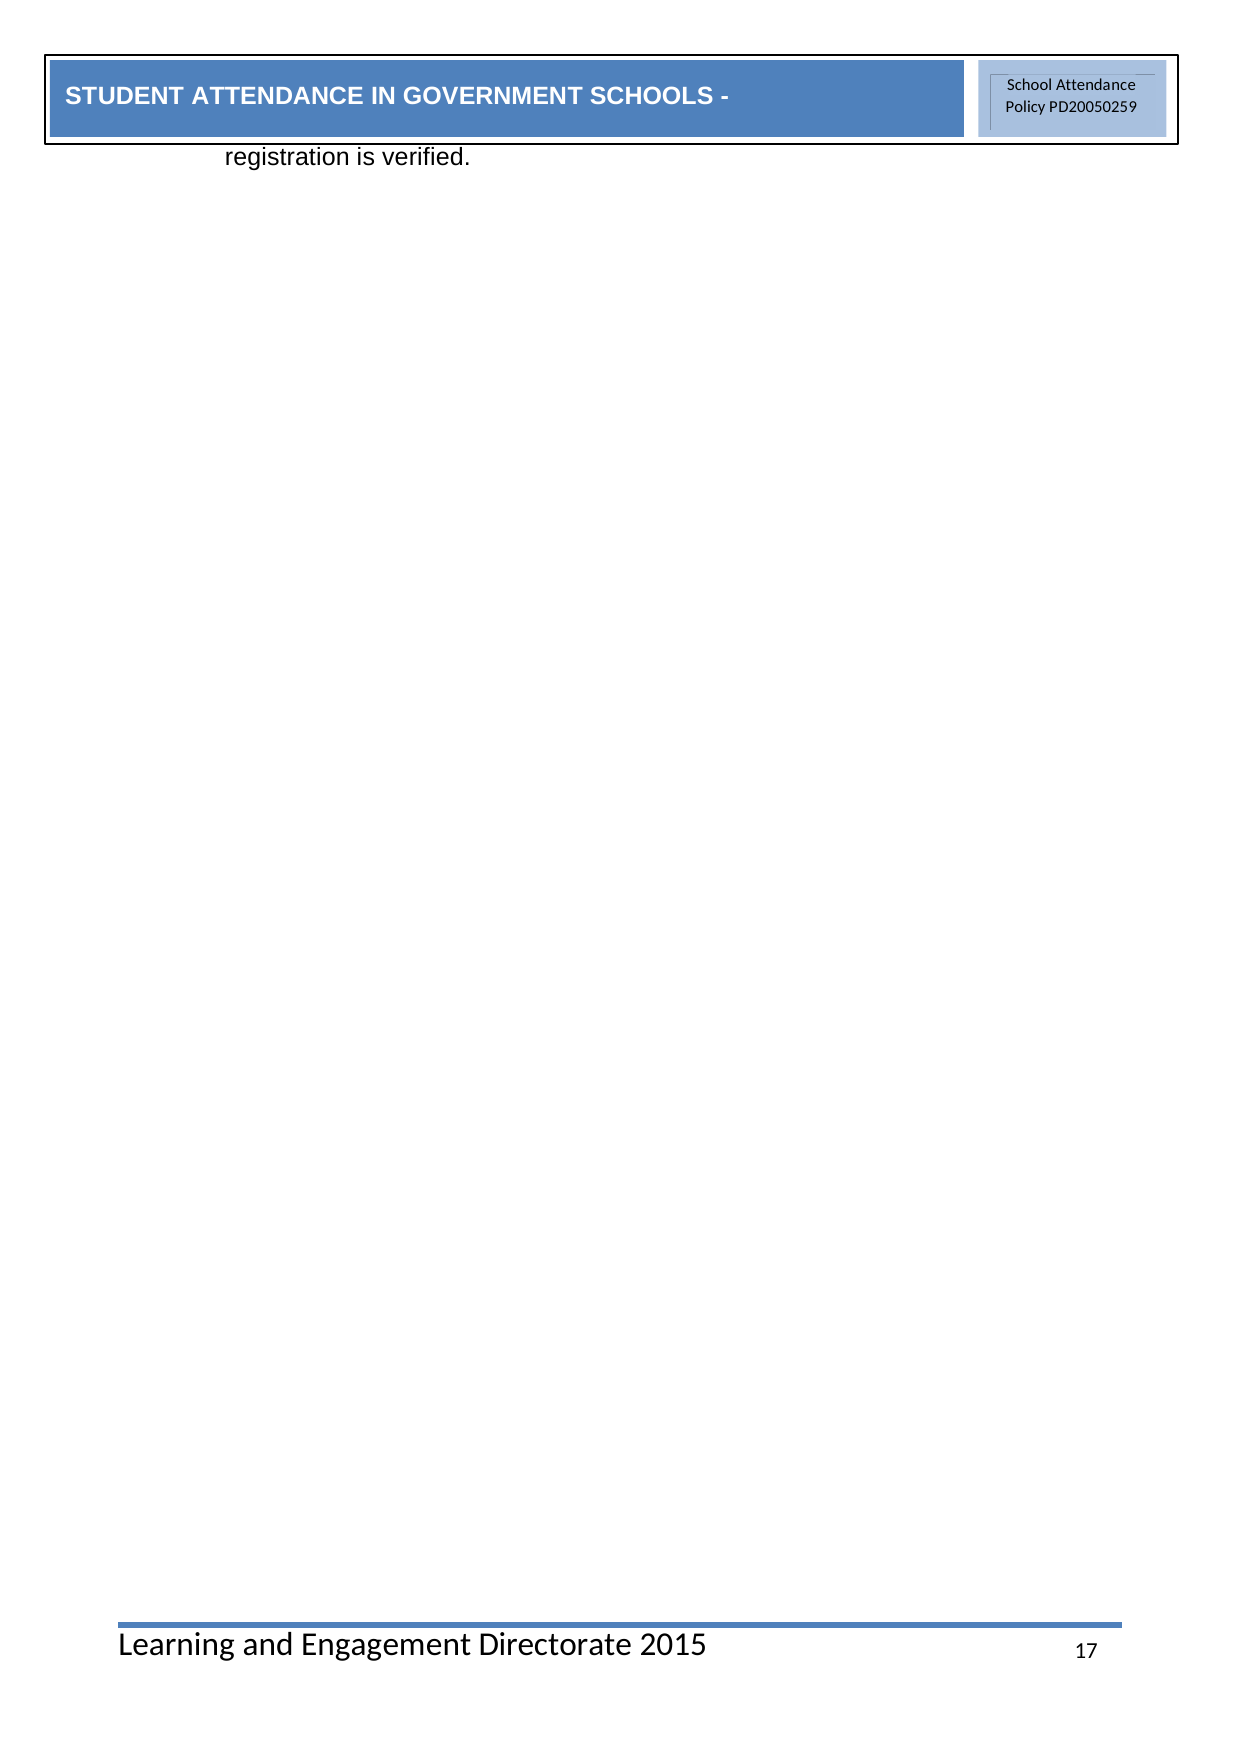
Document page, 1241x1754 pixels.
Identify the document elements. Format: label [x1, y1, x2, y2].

list [159, 142, 1119, 170]
picture [50, 67, 964, 130]
picture [978, 67, 1167, 130]
